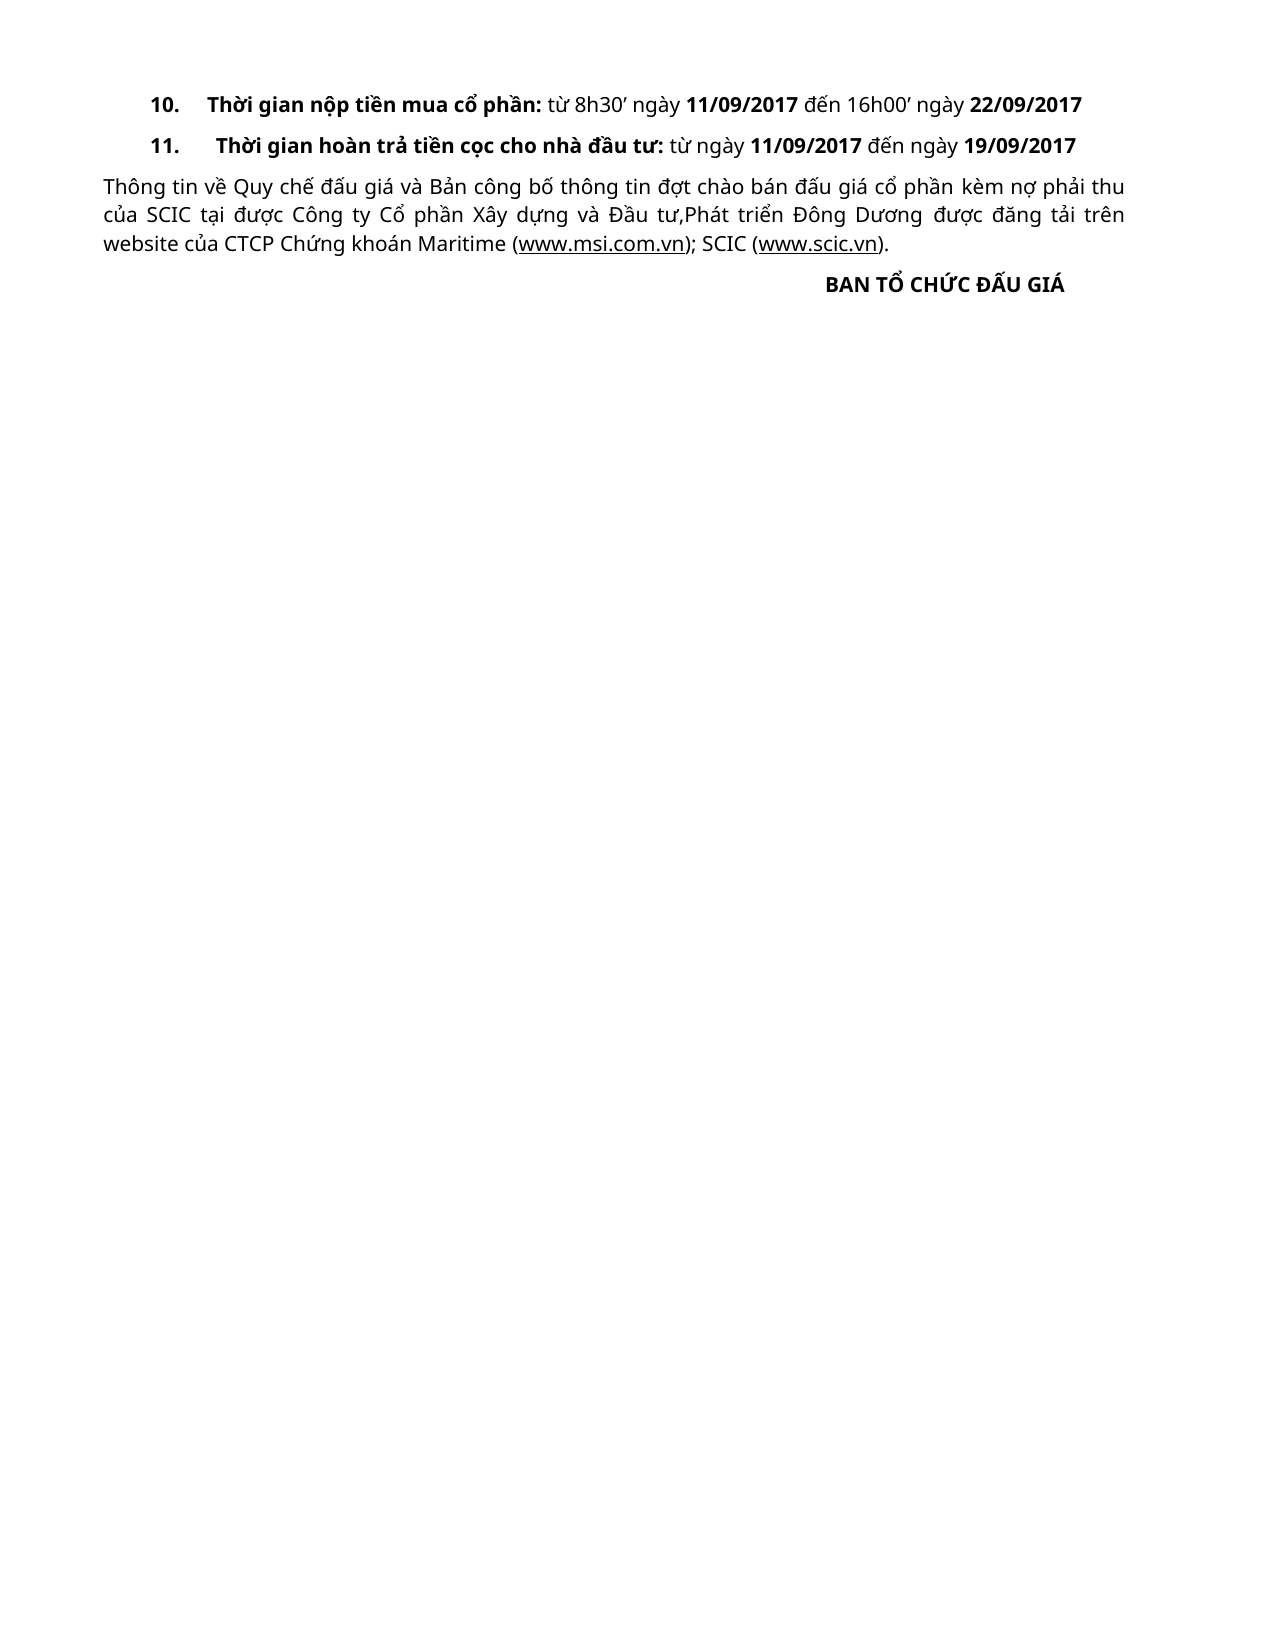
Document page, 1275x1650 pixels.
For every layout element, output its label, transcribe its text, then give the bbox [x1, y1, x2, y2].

text 11. Thời gian hoàn trả tiền cọc cho nhà đầu tư: từ ngày 11/09/2017 đến ngày 19/09/2017 [150, 131, 1125, 159]
text Thông tin về Quy chế đấu giá và Bản công bố thông tin đợt chào bán đấu giá cổ phần kèm nợ phải thu của SCIC tại được Công ty Cổ phần Xây dựng và Đầu tư,Phát triển Đông Dương được đăng tải trên website của CTCP Chứng khoán Maritime (www.msi.com.vn); SCIC (www.scic.vn). [103, 172, 1125, 257]
subtitle 10. Thời gian nộp tiền mua cổ phần: từ 8h30’ ngày 11/09/2017 đến 16h00’ ngày 22/09/2017 [150, 90, 1125, 118]
text BAN TỔ CHỨC ĐẤU GIÁ [150, 270, 1126, 298]
